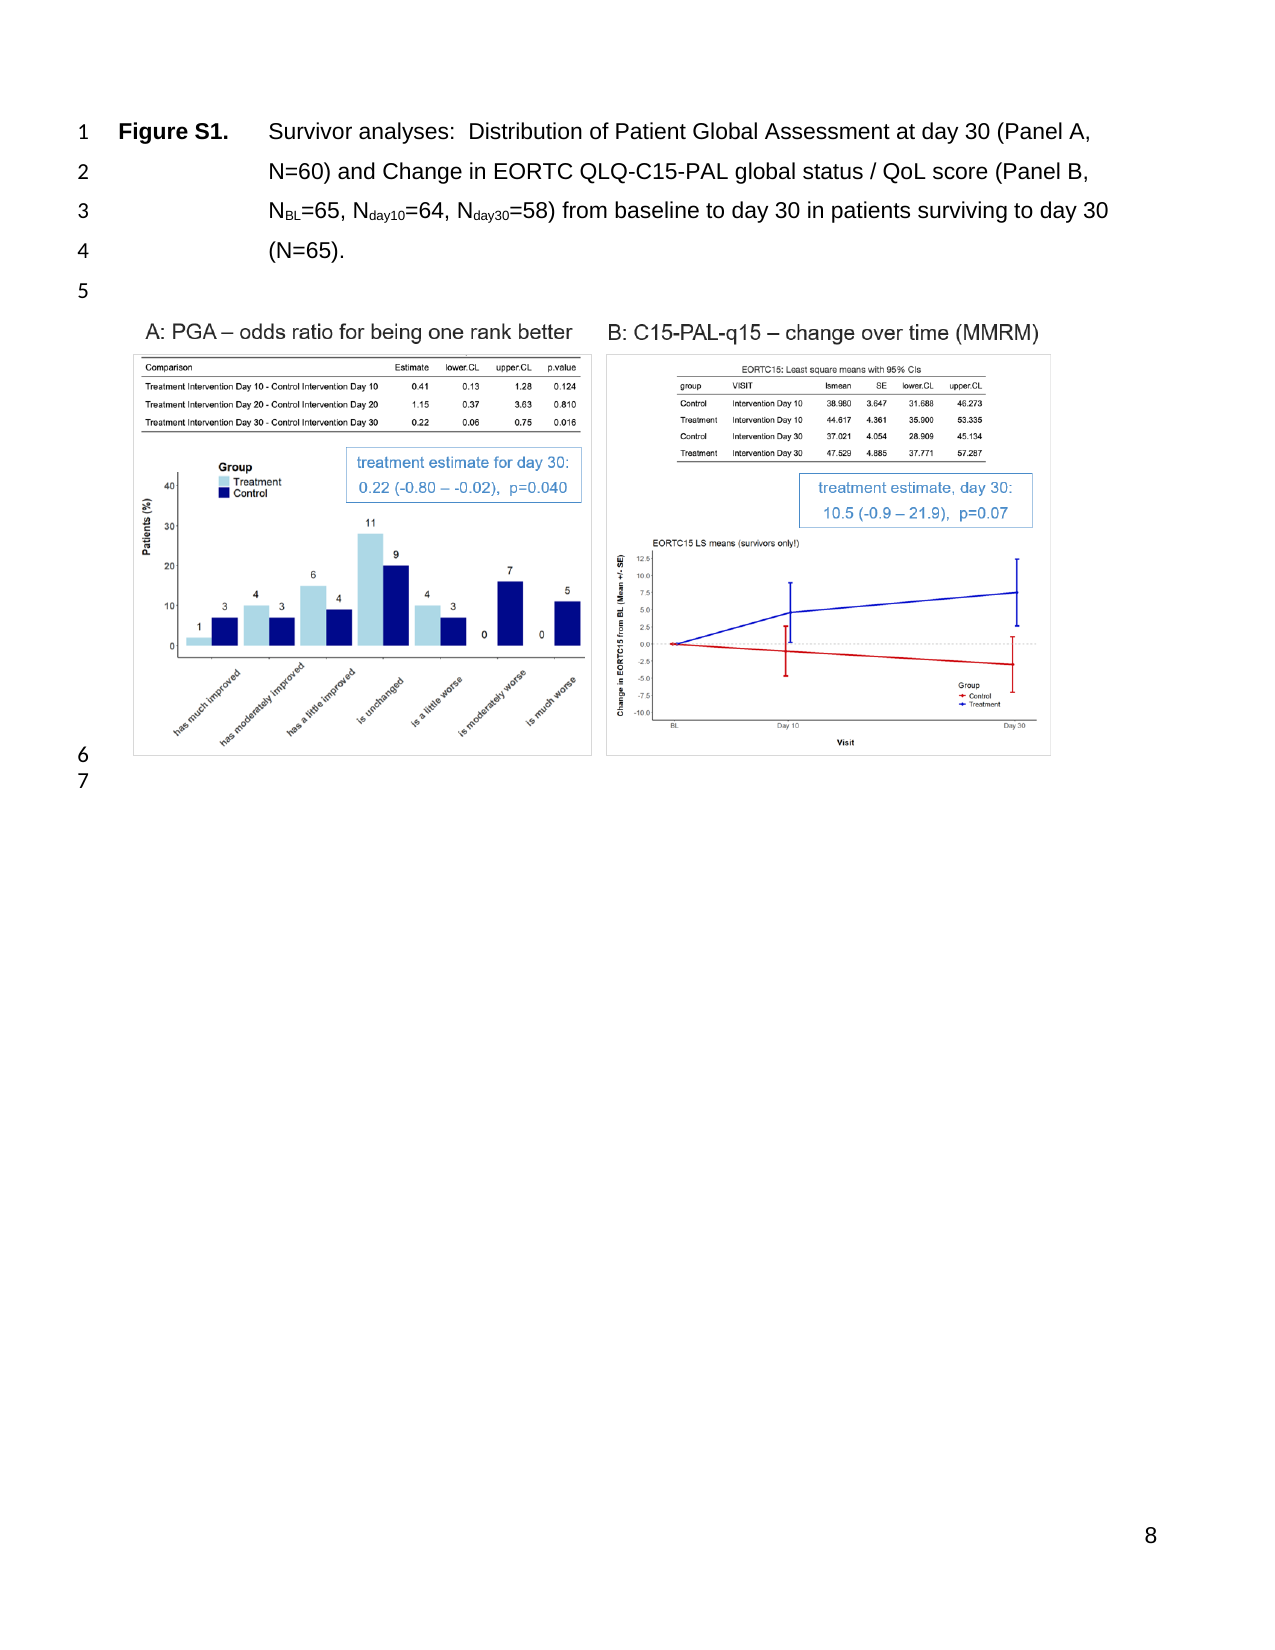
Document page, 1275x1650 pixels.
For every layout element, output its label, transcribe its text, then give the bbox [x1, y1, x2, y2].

picture [118, 306, 1059, 763]
text Figure S1. Survivor analyses: Distribution of Patient Global Assessment at day 30 (Panel A, N=60) and Change in EORTC QLQ-C15-PAL global status / QoL score (Panel B, NBL=65, Nday10=64, Nday30=58) from baseline to day 30 in patients surviving to day 30 (N=65). [118, 118, 1157, 263]
